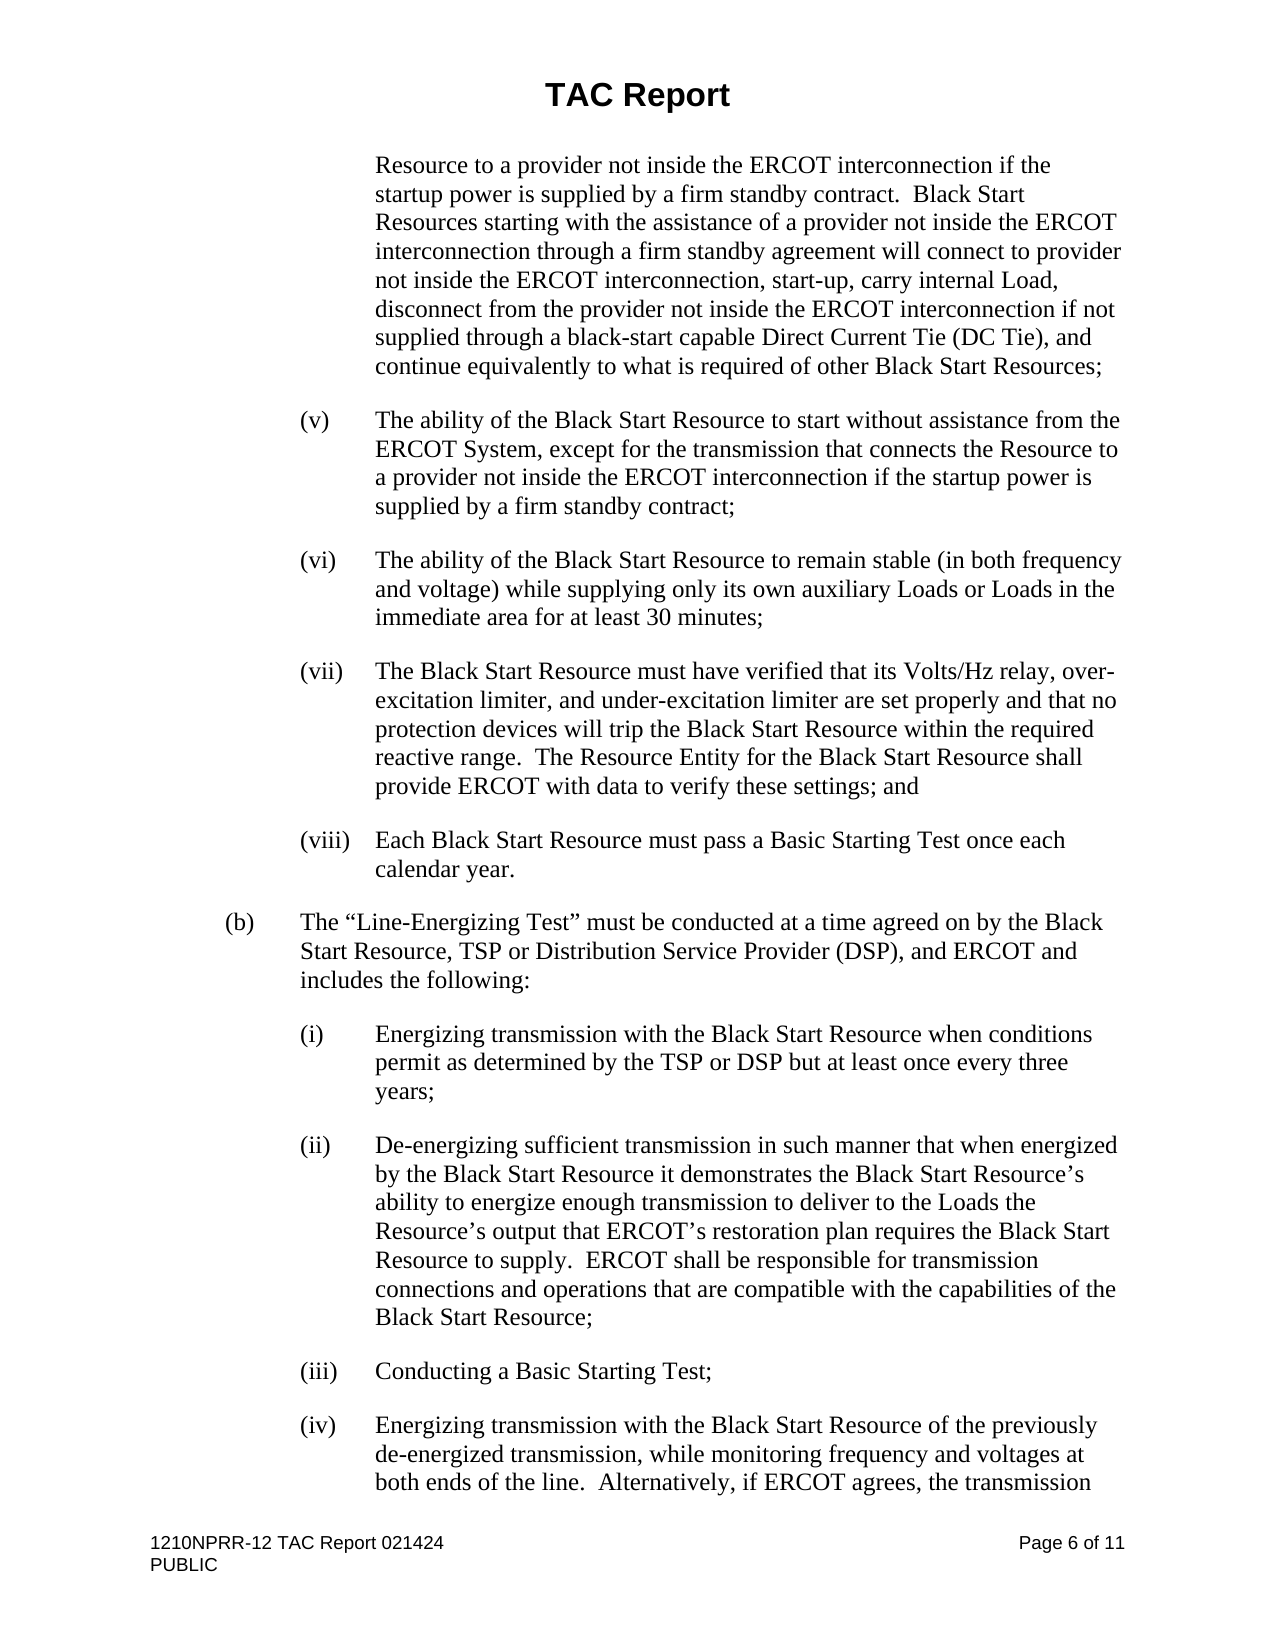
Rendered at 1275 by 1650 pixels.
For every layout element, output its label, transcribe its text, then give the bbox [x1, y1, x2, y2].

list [300, 150, 1125, 380]
list (ii) De-energizing sufficient transmission in such manner that when energized by the Black Start Resource it demonstrates the Black Start Resource’s ability to energize enough transmission to deliver to the Loads the Resource’s output that ERCOT’s restoration plan requires the Black Start Resource to supply. ERCOT shall be responsible for transmission connections and operations that are compatible with the capabilities of the Black Start Resource; [300, 1130, 1125, 1331]
list (vii) The Black Start Resource must have verified that its Volts/Hz relay, over-excitation limiter, and under-excitation limiter are set properly and that no protection devices will trip the Black Start Resource within the required reactive range. The Resource Entity for the Black Start Resource shall provide ERCOT with data to verify these settings; and [300, 656, 1125, 800]
list (viii) Each Black Start Resource must pass a Basic Starting Test once each calendar year. [300, 825, 1125, 882]
list (vi) The ability of the Black Start Resource to remain stable (in both frequency and voltage) while supplying only its own auxiliary Loads or Loads in the immediate area for at least 30 minutes; [300, 545, 1125, 631]
list (iii) Conducting a Basic Starting Test; [300, 1356, 1125, 1385]
list (i) Energizing transmission with the Black Start Resource when conditions permit as determined by the TSP or DSP but at least once every three years; [300, 1019, 1125, 1105]
list (b) The “Line-Energizing Test” must be conducted at a time agreed on by the Black Start Resource, TSP or Distribution Service Provider (DSP), and ERCOT and includes the following: [225, 907, 1125, 994]
list (v) The ability of the Black Start Resource to start without assistance from the ERCOT System, except for the transmission that connects the Resource to a provider not inside the ERCOT interconnection if the startup power is supplied by a firm standby contract; [300, 405, 1125, 520]
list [300, 1410, 1125, 1496]
